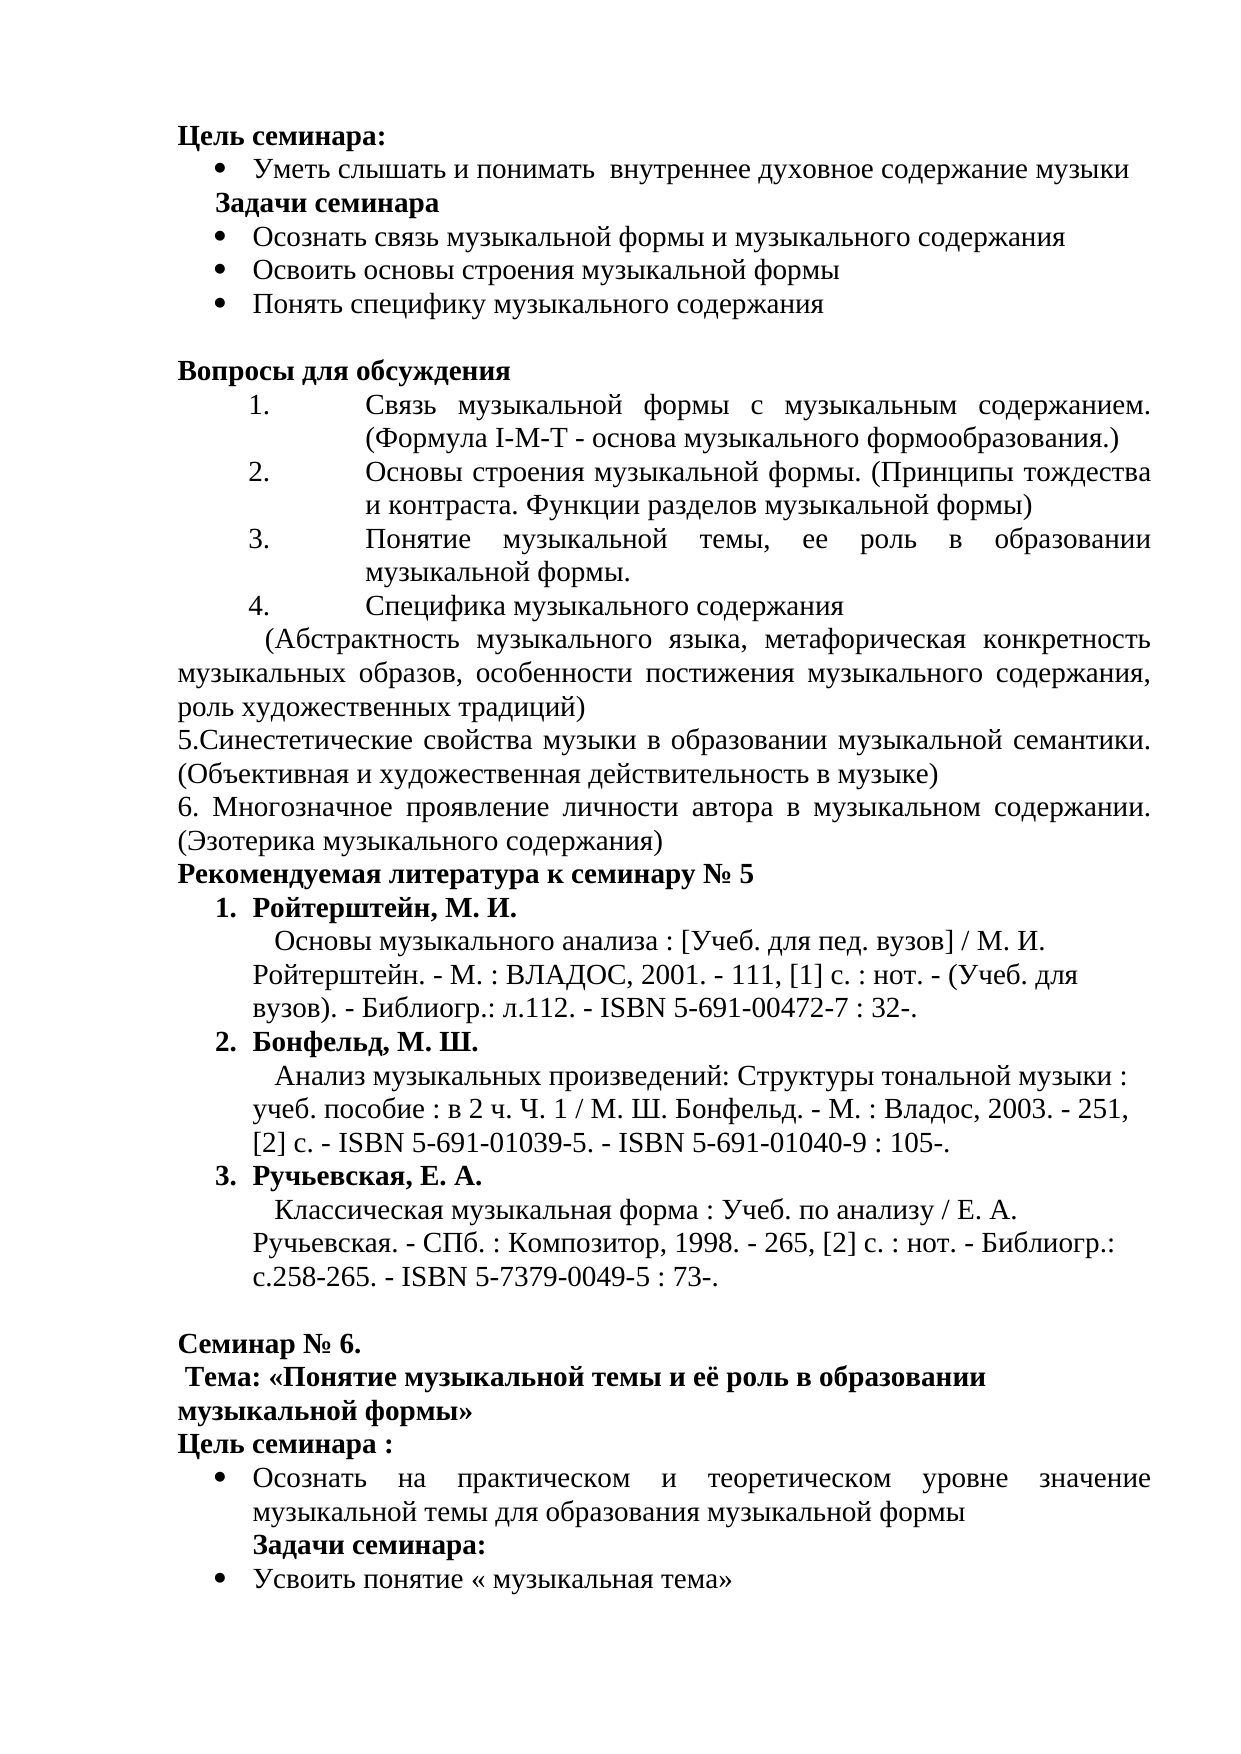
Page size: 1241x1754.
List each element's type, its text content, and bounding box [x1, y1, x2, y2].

text 6. Многозначное проявление личности автора в музыкальном содержании. (Эзотерика музыкального содержания) [177, 789, 1152, 856]
list Понятие музыкальной темы, ее роль в образовании музыкальной формы. [248, 521, 1152, 588]
text Рекомендуемая литература к семинару № 5 [177, 856, 1152, 890]
text Цель семинара : [177, 1427, 1152, 1460]
list Ройтерштейн, М. И. Основы музыкального анализа : [Учеб. для пед. вузов] / М. И. Ройтерштейн. - М. : ВЛАДОС, 2001. - 111, [1] с. : нот. - (Учеб. для вузов). - Библиогр.: л.112. - ISBN 5-691-00472-7 : 32-. [215, 890, 1152, 1024]
list Уметь слышать и понимать внутреннее духовное содержание музыки [215, 152, 1152, 185]
text Тема: «Понятие музыкальной темы и её роль в образовании [177, 1359, 1152, 1393]
text (Абстрактность музыкального языка, метафорическая конкретность музыкальных образов, особенности постижения музыкального содержания, роль художественных традиций) [177, 622, 1152, 722]
list Усвоить понятие « музыкальная тема» [215, 1561, 1152, 1594]
list Осознать связь музыкальной формы и музыкального содержания [215, 219, 1152, 252]
list Основы строения музыкальной формы. (Принципы тождества и контраста. Функции разделов музыкальной формы) [248, 454, 1152, 521]
list Освоить основы строения музыкальной формы [215, 252, 1152, 286]
list Осознать на практическом и теоретическом уровне значение музыкальной темы для образования музыкальной формы [215, 1460, 1152, 1527]
text 5.Синестетические свойства музыки в образовании музыкальной семантики. (Объективная и художественная действительность в музыке) [177, 722, 1152, 789]
list Понять специфику музыкального содержания [215, 286, 1152, 320]
list Ручьевская, Е. А. Классическая музыкальная форма : Учеб. по анализу / Е. А. Ручьевская. - СПб. : Композитор, 1998. - 265, [2] с. : нот. - Библиогр.: с.258-265. - ISBN 5-7379-0049-5 : 73-. [215, 1158, 1152, 1292]
text музыкальной формы» [177, 1393, 1152, 1427]
list Специфика музыкального содержания [248, 588, 1152, 622]
text Семинар № 6. [177, 1326, 1152, 1359]
list Бонфельд, М. Ш. Анализ музыкальных произведений: Структуры тональной музыки : учеб. пособие : в 2 ч. Ч. 1 / М. Ш. Бонфельд. - М. : Владос, 2003. - 251, [2] c. - ISBN 5-691-01039-5. - ISBN 5-691-01040-9 : 105-. [215, 1024, 1152, 1158]
text Задачи семинара [215, 185, 1152, 219]
text Цель семинара: [177, 118, 1152, 152]
text Задачи семинара: [252, 1527, 1152, 1561]
text Вопросы для обсуждения [177, 353, 1152, 387]
list Связь музыкальной формы с музыкальным содержанием. (Формула I-M-T - основа музыкального формообразования.) [248, 387, 1152, 454]
